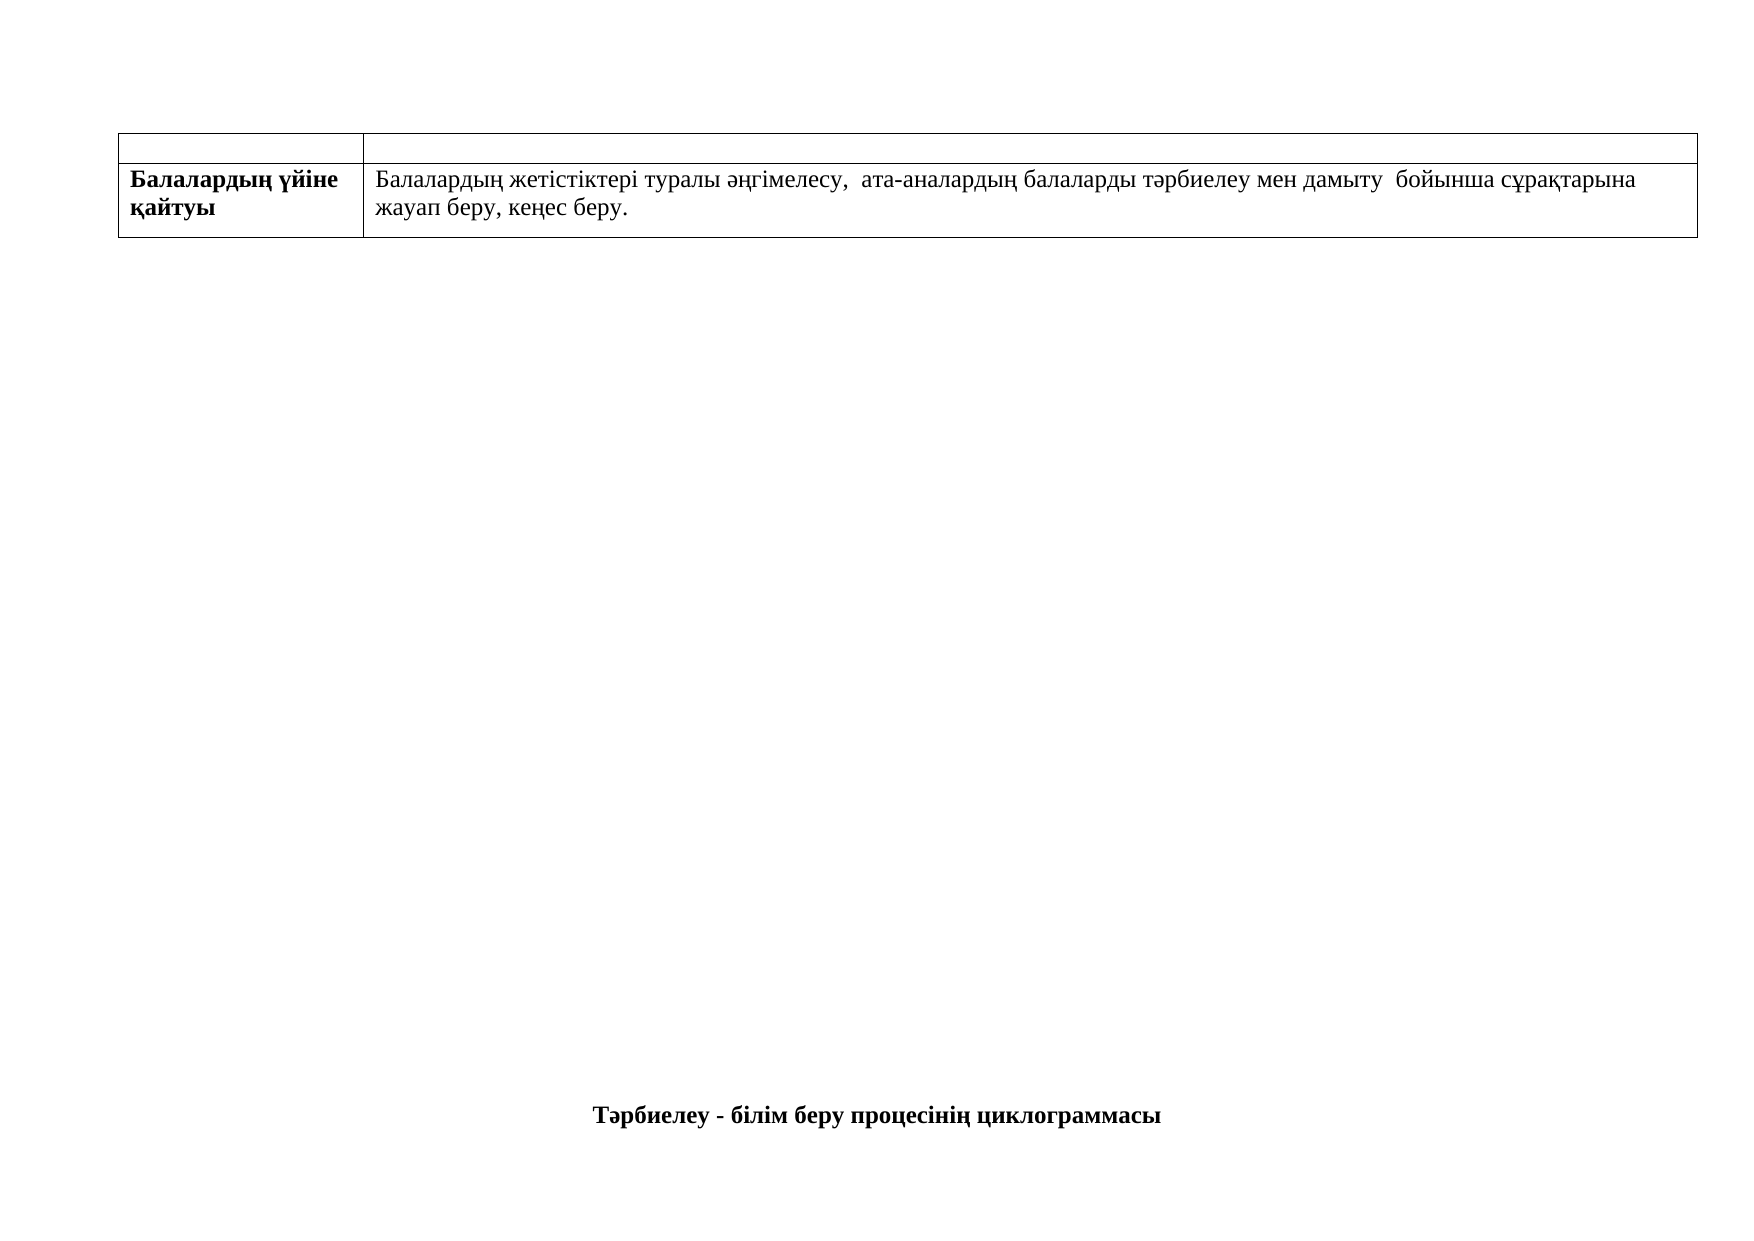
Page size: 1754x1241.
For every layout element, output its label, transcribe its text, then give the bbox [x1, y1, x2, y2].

table_cell Балалардың жетістіктері туралы әңгімелесу, ата-аналардың балаларды тәрбиелеу мен дамыту бойынша сұрақтарына жауап беру, кеңес беру. [364, 164, 1697, 237]
text Тәрбиелеу - білім беру процесінің циклограммасы [118, 1100, 1636, 1129]
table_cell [364, 134, 1697, 163]
table_cell Балалардың үйіне қайтуы [119, 164, 363, 237]
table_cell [119, 134, 363, 163]
